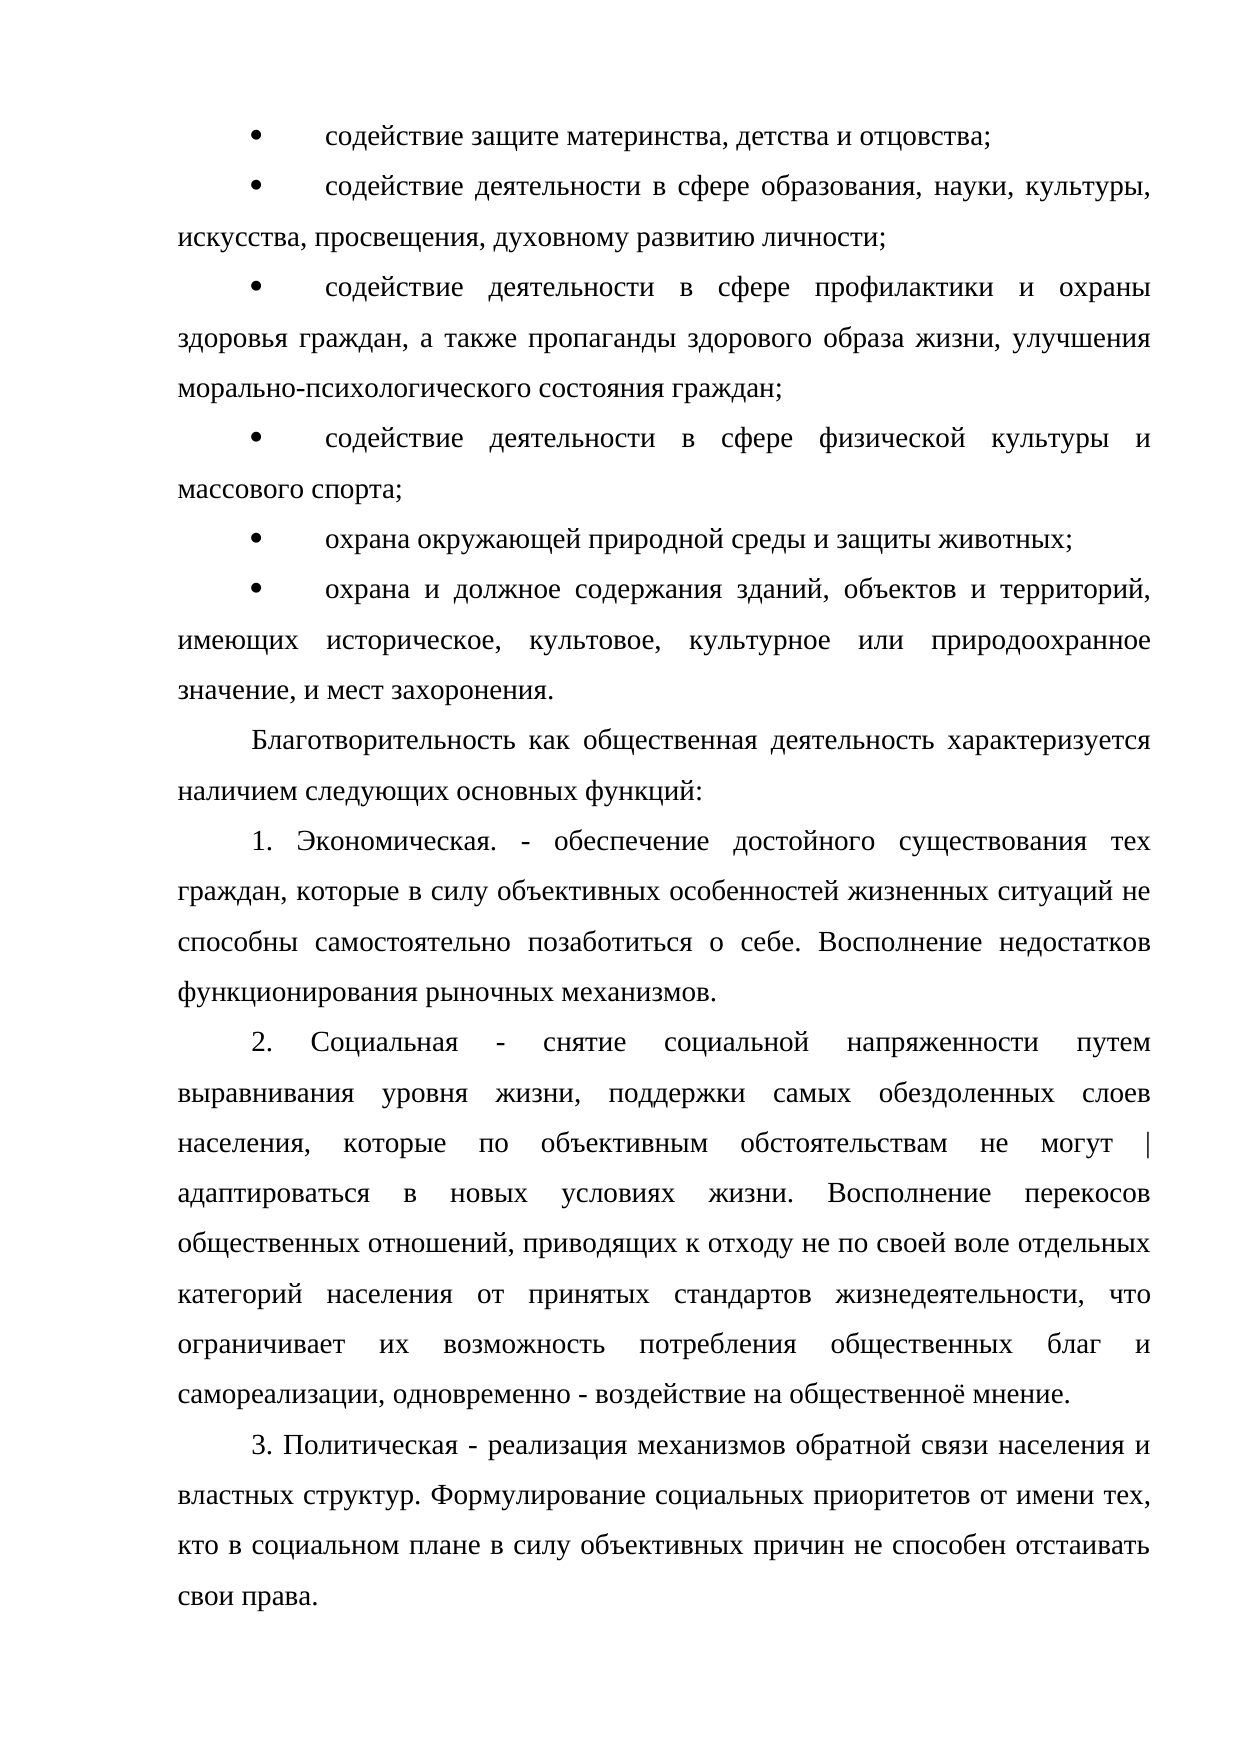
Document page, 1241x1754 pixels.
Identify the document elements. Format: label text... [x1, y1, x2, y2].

text Благотворительность как общественная деятельность характеризуется наличием следующих основных функций: [177, 722, 1152, 806]
list охрана и должное содержания зданий, объектов и территорий, имеющих историческое, культовое, культурное или природоохранное значение, и мест захоронения. [177, 571, 1152, 706]
list содействие деятельности в сфере профилактики и охраны здоровья граждан, а также пропаганды здорового образа жизни, улучшения морально-психологического состояния граждан; [177, 269, 1152, 403]
list содействие деятельности в сфере физической культуры и массового спорта; [177, 420, 1152, 504]
text 3. Политическая - реализация механизмов обратной связи населения и властных структур. Формулирование социальных приоритетов от имени тех, кто в социальном плане в силу объективных причин не способен отстаивать свои права. [177, 1427, 1152, 1611]
list содействие деятельности в сфере образования, науки, культуры, искусства, просвещения, духовному развитию личности; [177, 168, 1152, 252]
text 2. Социальная - снятие социальной напряженности путем выравнивания уровня жизни, поддержки самых обездоленных слоев населения, которые по объективным обстоятельствам не могут |адаптироваться в новых условиях жизни. Восполнение перекосов общественных отношений, приводящих к отходу не по своей воле отдельных категорий населения от принятых стандартов жизнедеятельности, что ограничивает их возможность потребления общественных благ и самореализации, одновременно - воздействие на общественноё мнение. [177, 1024, 1152, 1410]
list охрана окружающей природной среды и защиты животных; [177, 521, 1152, 555]
list содействие защите материнства, детства и отцовства; [177, 118, 1152, 152]
text 1. Экономическая. - обеспечение достойного существования тех граждан, которые в силу объективных особенностей жизненных ситуаций не способны самостоятельно позаботиться о себе. Восполнение недостатков функционирования рыночных механизмов. [177, 823, 1152, 1008]
